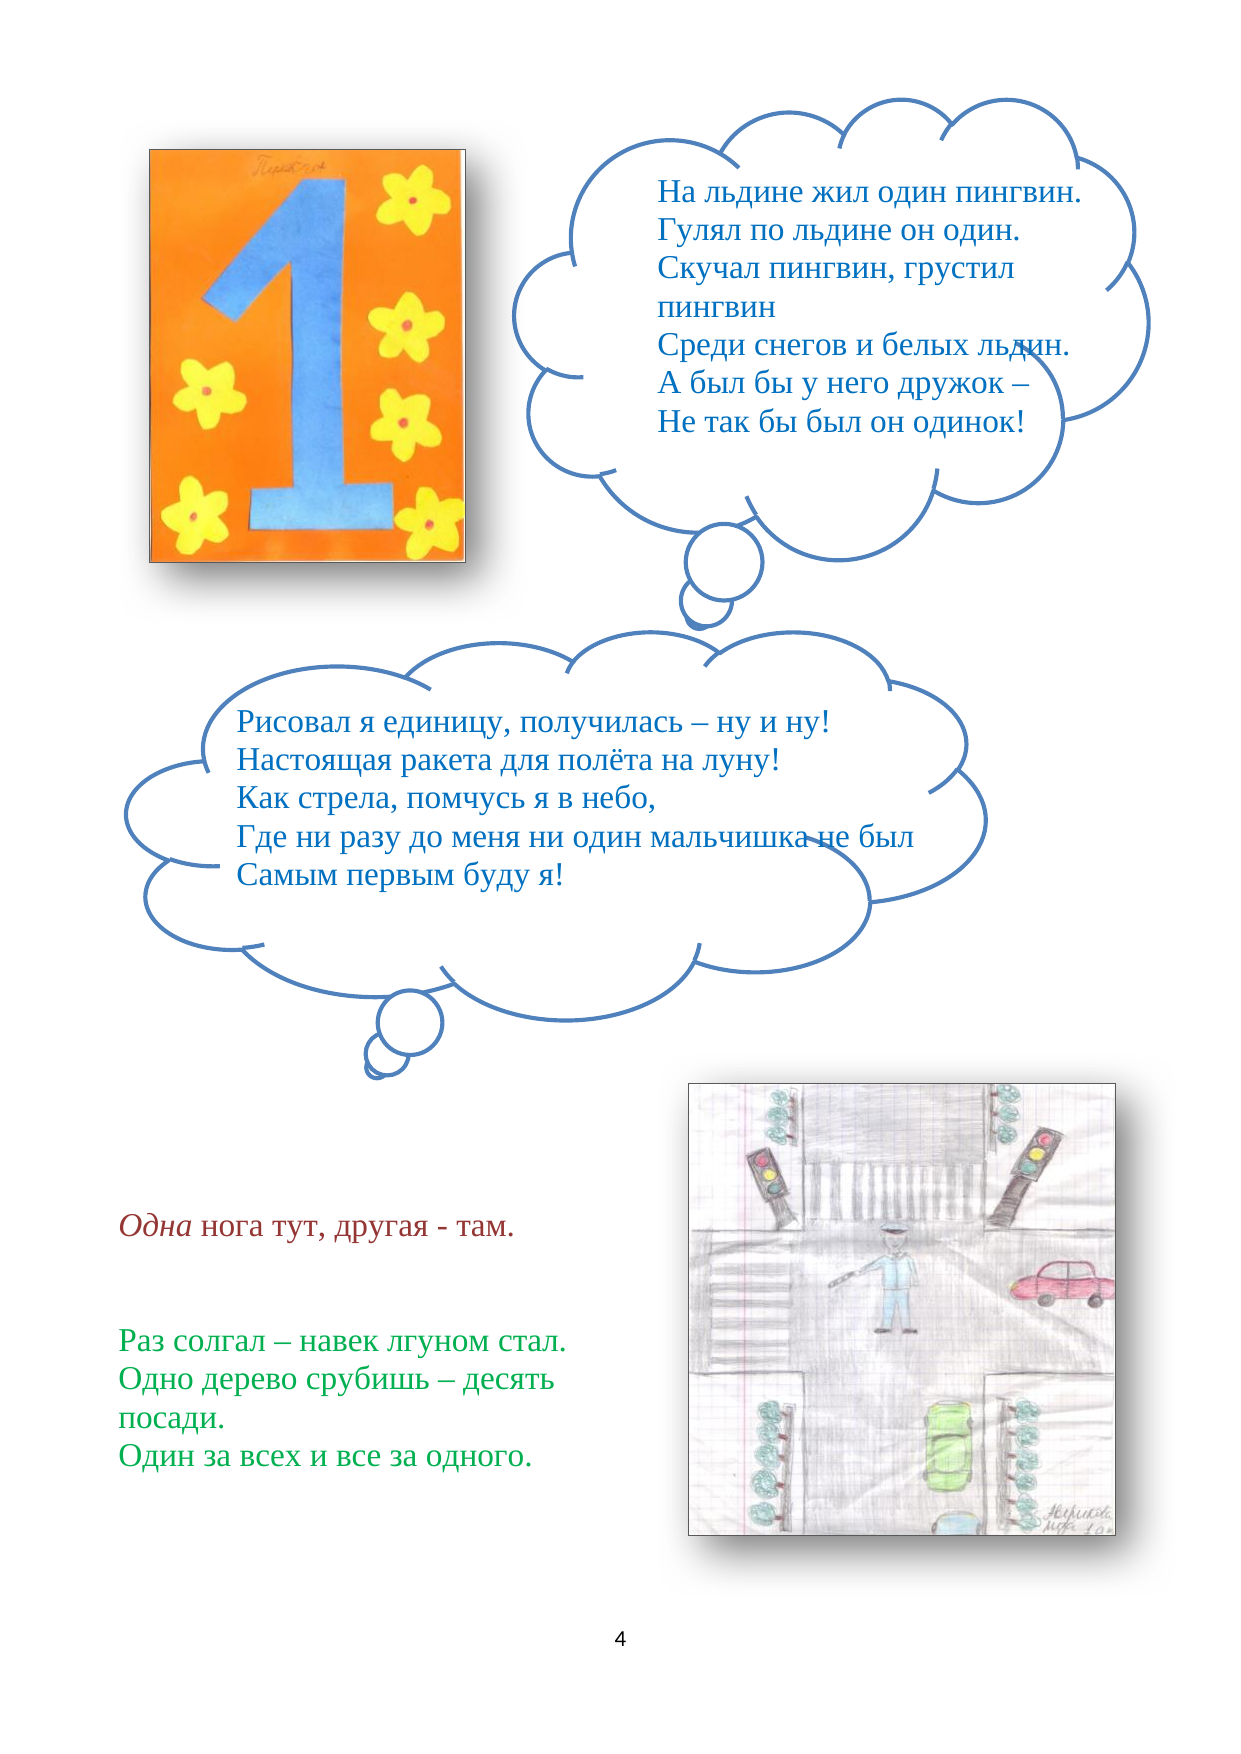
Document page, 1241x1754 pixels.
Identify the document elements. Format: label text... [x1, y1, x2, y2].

text Как стрела, помчусь я в небо, [118, 778, 1122, 816]
picture [689, 1084, 1115, 1535]
text Одно дерево срубишь – десять посади. [118, 1358, 583, 1435]
text Рисовал я единицу, получилась – ну и ну! [118, 701, 1122, 739]
text Один за всех и все за одного. [118, 1435, 583, 1473]
text Где ни разу до меня ни один мальчишка не был [118, 816, 1122, 854]
text Одна нога тут, другая - там. [118, 1205, 583, 1243]
picture [150, 150, 465, 562]
text Скучал пингвин, грустил пингвин [657, 248, 1122, 324]
text Самым первым буду я! [118, 854, 1122, 893]
text Среди снегов и белых льдин. [657, 324, 1122, 363]
text А был бы у него дружок – [657, 363, 1122, 401]
text Раз солгал – навек лгуном стал. [118, 1320, 583, 1358]
text Гулял по льдине он один. [657, 209, 1122, 248]
text Настоящая ракета для полёта на луну! [118, 739, 1122, 778]
text На льдине жил один пингвин. [657, 171, 1122, 209]
text Не так бы был он одинок! [657, 401, 1122, 439]
